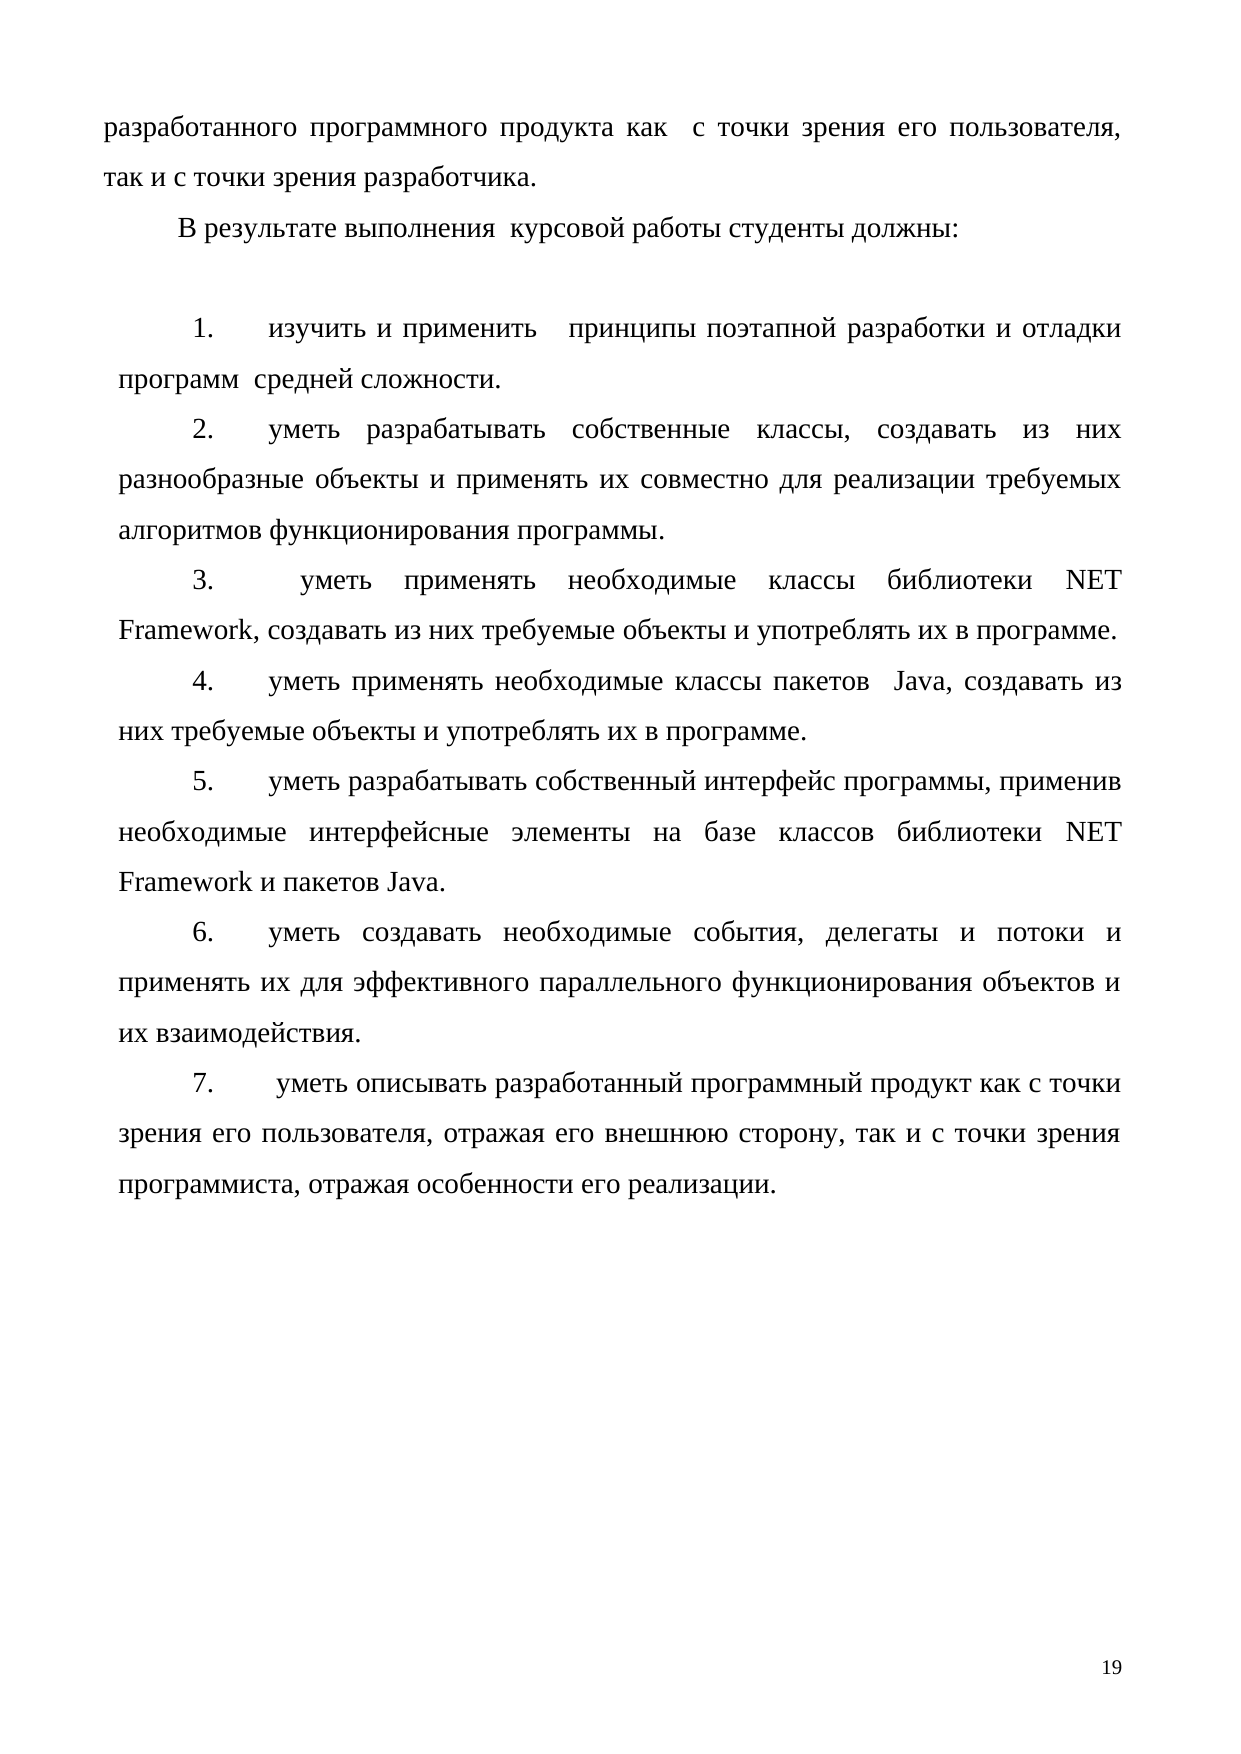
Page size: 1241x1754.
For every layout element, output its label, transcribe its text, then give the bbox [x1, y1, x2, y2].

list уметь создавать необходимые события, делегаты и потоки и применять их для эффективного параллельного функционирования объектов и их взаимодействия. [118, 914, 1122, 1048]
list уметь разрабатывать собственный интерфейс программы, применив необходимые интерфейсные элементы на базе классов библиотеки NET Framework и пакетов Java. [118, 763, 1122, 897]
list уметь применять необходимые классы библиотеки NET Framework, создавать из них требуемые объекты и употреблять их в программе. [118, 562, 1122, 646]
text В результате выполнения курсовой работы студенты должны: [103, 210, 1122, 243]
list уметь описывать разработанный программный продукт как с точки зрения его пользователя, отражая его внешнюю сторону, так и с точки зрения программиста, отражая особенности его реализации. [118, 1065, 1122, 1199]
list уметь разрабатывать собственные классы, создавать из них разнообразные объекты и применять их совместно для реализации требуемых алгоритмов функционирования программы. [118, 411, 1122, 545]
list изучить и применить принципы поэтапной разработки и отладки программ средней сложности. [118, 311, 1122, 394]
list уметь применять необходимые классы пакетов Java, создавать из них требуемые объекты и употреблять их в программе. [118, 663, 1122, 747]
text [103, 109, 1122, 193]
